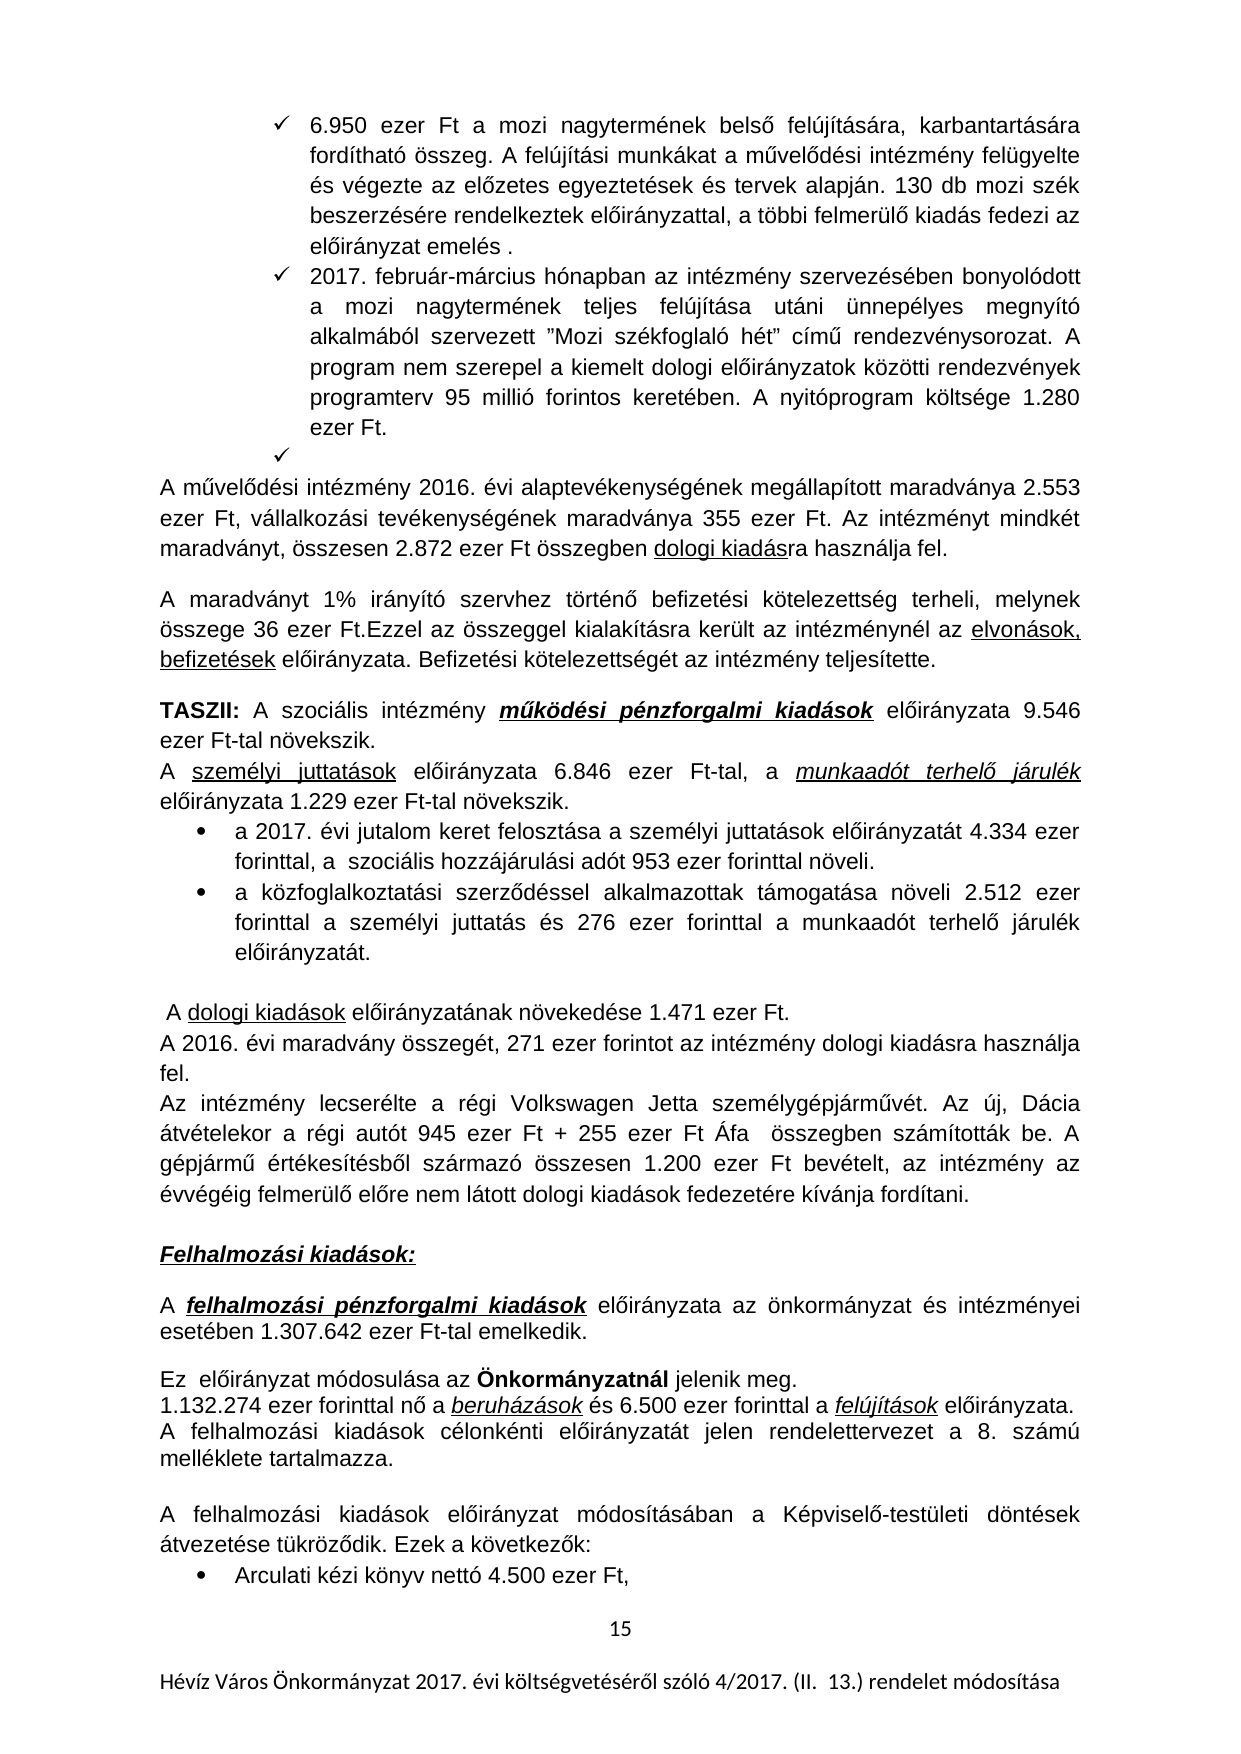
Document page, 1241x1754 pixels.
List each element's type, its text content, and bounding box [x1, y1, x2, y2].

text A személyi juttatások előirányzata 6.846 ezer Ft-tal, a munkaadót terhelő járulék előirányzata 1.229 ezer Ft-tal növekszik. [159, 758, 1081, 814]
text A dologi kiadások előirányzatának növekedése 1.471 ezer Ft. [159, 999, 1081, 1026]
text Az intézmény lecserélte a régi Volkswagen Jetta személygépjárművét. Az új, Dácia átvételekor a régi autót 945 ezer Ft + 255 ezer Ft Áfa összegben számították be. A gépjármű értékesítésből származó összesen 1.200 ezer Ft bevételt, az intézmény az évvégéig felmerülő előre nem látott dologi kiadások fedezetére kívánja fordítani. [159, 1090, 1081, 1207]
list a 2017. évi jutalom keret felosztása a személyi juttatások előirányzatát 4.334 ezer forinttal, a szociális hozzájárulási adót 953 ezer forinttal növeli. [197, 818, 1081, 874]
list Arculati kézi könyv nettó 4.500 ezer Ft, [197, 1562, 1081, 1588]
text A maradványt 1% irányító szervhez történő befizetési kötelezettség terheli, melynek összege 36 ezer Ft.Ezzel az összeggel kialakításra került az intézménynél az elvonások, befizetések előirányzata. Befizetési kötelezettségét az intézmény teljesítette. [159, 586, 1081, 672]
text TASZII: A szociális intézmény működési pénzforgalmi kiadások előirányzata 9.546 ezer Ft-tal növekszik. [159, 697, 1081, 754]
text A felhalmozási kiadások célonkénti előirányzatát jelen rendelettervezet a 8. számú melléklete tartalmazza. [159, 1418, 1081, 1471]
text A művelődési intézmény 2016. évi alaptevékenységének megállapított maradványa 2.553 ezer Ft, vállalkozási tevékenységének maradványa 355 ezer Ft. Az intézményt mindkét maradványt, összesen 2.872 ezer Ft összegben dologi kiadásra használja fel. [159, 474, 1081, 561]
text 1.132.274 ezer forinttal nő a beruházások és 6.500 ezer forinttal a felújítások előirányzata. [159, 1392, 1081, 1418]
text A felhalmozási pénzforgalmi kiadások előirányzata az önkormányzat és intézményei esetében 1.307.642 ezer Ft-tal emelkedik. [159, 1292, 1081, 1345]
text A felhalmozási kiadások előirányzat módosításában a Képviselő-testületi döntések átvezetése tükröződik. Ezek a következők: [159, 1501, 1081, 1558]
text A 2016. évi maradvány összegét, 271 ezer forintot az intézmény dologi kiadásra használja fel. [159, 1029, 1081, 1086]
text Felhalmozási kiadások: [159, 1241, 1081, 1267]
text Ez előirányzat módosulása az Önkormányzatnál jelenik meg. [159, 1366, 1081, 1392]
list a közfoglalkoztatási szerződéssel alkalmazottak támogatása növeli 2.512 ezer forinttal a személyi juttatás és 276 ezer forinttal a munkaadót terhelő járulék előirányzatát. [197, 878, 1081, 965]
list 2017. február-március hónapban az intézmény szervezésében bonyolódott a mozi nagytermének teljes felújítása utáni ünnepélyes megnyító alkalmából szervezett ”Mozi székfoglaló hét” című rendezvénysorozat. A program nem szerepel a kiemelt dologi előirányzatok közötti rendezvények programterv 95 millió forintos keretében. A nyitóprogram költsége 1.280 ezer Ft. [272, 263, 1081, 440]
list 6.950 ezer Ft a mozi nagytermének belső felújítására, karbantartására fordítható összeg. A felújítási munkákat a művelődési intézmény felügyelte és végezte az előzetes egyeztetések és tervek alapján. 130 db mozi szék beszerzésére rendelkeztek előirányzattal, a többi felmerülő kiadás fedezi az előirányzat emelés . [272, 112, 1081, 259]
